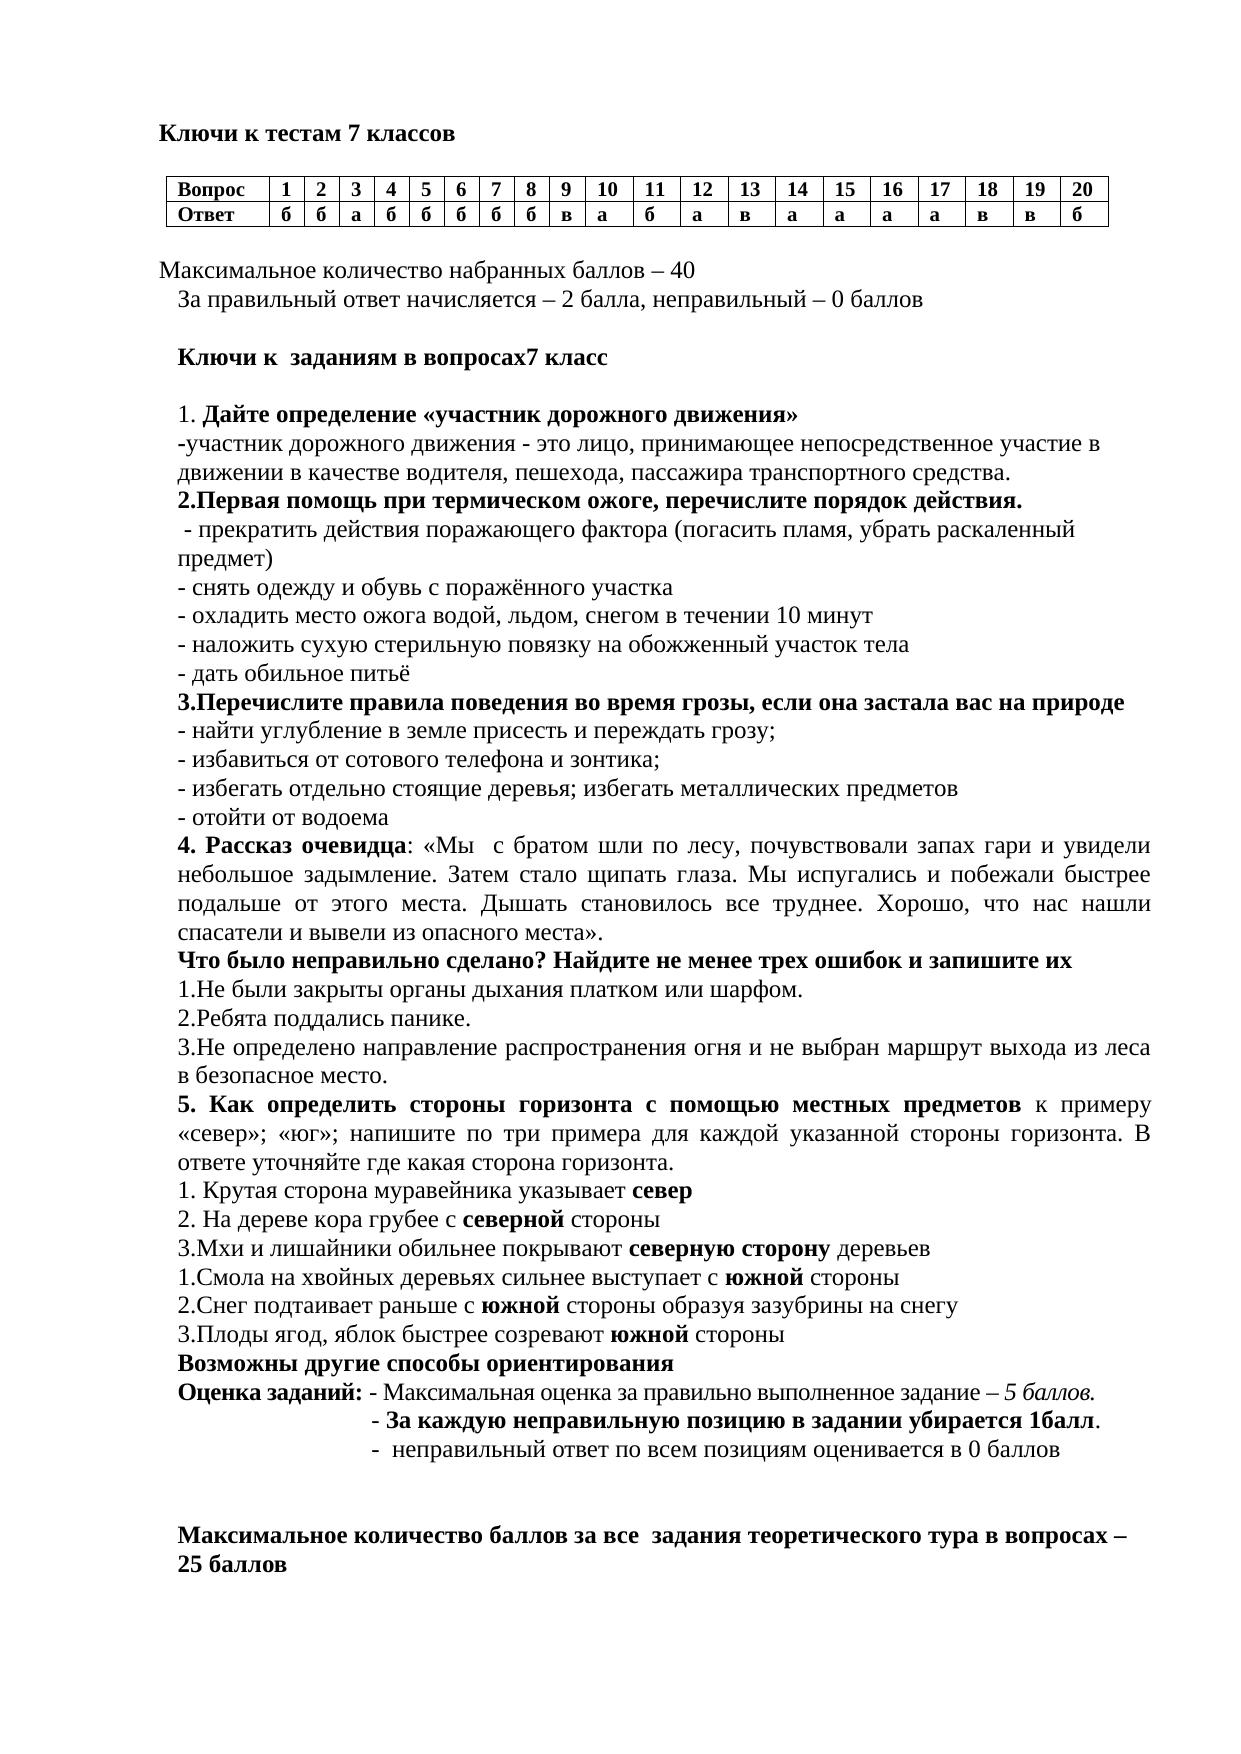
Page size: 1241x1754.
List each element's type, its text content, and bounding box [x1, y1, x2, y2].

text 1.Смола на хвойных деревьях сильнее выступает с южной стороны [177, 1262, 1152, 1291]
text - найти углубление в земле присесть и переждать грозу; [177, 716, 1152, 744]
text 2.Снег подтаивает раньше с южной стороны образуя зазубрины на снегу [177, 1291, 1152, 1319]
table_header 1 [270, 177, 304, 201]
table_cell в [550, 202, 585, 226]
table_cell б [305, 202, 339, 226]
text -участник дорожного движения - это лицо, принимающее непосредственное участие в движении в качестве водителя, пешехода, пассажира транспортного средства. [177, 428, 1152, 486]
table_header 20 [1061, 177, 1108, 201]
table_cell а [586, 202, 633, 226]
text - отойти от водоема [177, 802, 1152, 831]
text - За каждую неправильную позицию в задании убирается 1балл. [177, 1406, 1152, 1434]
table_header 14 [776, 177, 823, 201]
table_cell а [340, 202, 374, 226]
table_header 5 [410, 177, 444, 201]
text - избавиться от сотового телефона и зонтика; [177, 744, 1152, 773]
table_cell б [634, 202, 680, 226]
text Ключи к тестам 7 классов [158, 118, 1152, 147]
text Оценка заданий: - Максимальная оценка за правильно выполненное задание – 5 баллов. [177, 1377, 1152, 1406]
table_header 4 [375, 177, 409, 201]
text 5. Как определить стороны горизонта с помощью местных предметов к примеру «север»; «юг»; напишите по три примера для каждой указанной стороны горизонта. В ответе уточняйте где какая сторона горизонта. [177, 1089, 1152, 1176]
table_header 16 [871, 177, 918, 201]
text 2. На дереве кора грубее с северной стороны [177, 1204, 1152, 1233]
text Максимальное количество баллов за все задания теоретического тура в вопросах – 25 баллов [177, 1521, 1152, 1578]
text 4. Рассказ очевидца: «Мы с братом шли по лесу, почувствовали запах гари и увидели небольшое задымление. Затем стало щипать глаза. Мы испугались и побежали быстрее подальше от этого места. Дышать становилось все труднее. Хорошо, что нас нашли спасатели и вывели из опасного места». [177, 831, 1152, 946]
text 3.Мхи и лишайники обильнее покрывают северную сторону деревьев [177, 1233, 1152, 1262]
table_header 13 [729, 177, 775, 201]
table_header 12 [681, 177, 728, 201]
table_header 9 [550, 177, 585, 201]
table_header 10 [586, 177, 633, 201]
table_cell б [375, 202, 409, 226]
table_cell б [1061, 202, 1108, 226]
text 3.Перечислите правила поведения во время грозы, если она застала вас на природе [177, 687, 1152, 716]
text Максимальное количество набранных баллов – 40 [158, 256, 1152, 284]
table_cell б [270, 202, 304, 226]
text 2.Ребята поддались панике. [177, 1003, 1152, 1032]
table_cell Ответ [167, 202, 269, 226]
table_header 18 [966, 177, 1013, 201]
text - охладить место ожога водой, льдом, снегом в течении 10 минут [177, 601, 1152, 629]
table_cell б [515, 202, 549, 226]
text 3.Плоды ягод, яблок быстрее созревают южной стороны [177, 1319, 1152, 1348]
table_cell а [919, 202, 965, 226]
table_cell б [410, 202, 444, 226]
table_cell а [824, 202, 870, 226]
table_cell в [966, 202, 1013, 226]
table_cell а [871, 202, 918, 226]
text - прекратить действия поражающего фактора (погасить пламя, убрать раскаленный предмет) [177, 514, 1152, 572]
table_header 6 [445, 177, 479, 201]
table_header 15 [824, 177, 870, 201]
text 1. Дайте определение «участник дорожного движения» [177, 399, 1152, 428]
table_cell в [1014, 202, 1060, 226]
table_header 7 [480, 177, 514, 201]
text 2.Первая помощь при термическом ожоге, перечислите порядок действия. [177, 486, 1152, 514]
text Возможны другие способы ориентирования [177, 1348, 1152, 1377]
table_header Вопрос [167, 177, 269, 201]
text - наложить сухую стерильную повязку на обожженный участок тела [177, 629, 1152, 658]
table_header 8 [515, 177, 549, 201]
text Что было неправильно сделано? Найдите не менее трех ошибок и запишите их [177, 946, 1152, 974]
text За правильный ответ начисляется – 2 балла, неправильный – 0 баллов [177, 284, 1152, 313]
table_cell в [729, 202, 775, 226]
text 1.Не были закрыты органы дыхания платком или шарфом. [177, 974, 1152, 1003]
table_header 3 [340, 177, 374, 201]
table_header 2 [305, 177, 339, 201]
table_header 11 [634, 177, 680, 201]
table_cell б [445, 202, 479, 226]
text - дать обильное питьё [177, 658, 1152, 687]
table_cell а [681, 202, 728, 226]
text 3.Не определено направление распространения огня и не выбран маршрут выхода из леса в безопасное место. [177, 1032, 1152, 1089]
table_cell б [480, 202, 514, 226]
table_header 19 [1014, 177, 1060, 201]
text - снять одежду и обувь с поражённого участка [177, 572, 1152, 601]
text 1. Крутая сторона муравейника указывает север [177, 1176, 1152, 1204]
text - избегать отдельно стоящие деревья; избегать металлических предметов [177, 773, 1152, 802]
table_cell а [776, 202, 823, 226]
text - неправильный ответ по всем позициям оценивается в 0 баллов [177, 1434, 1152, 1463]
text Ключи к заданиям в вопросах7 класс [177, 342, 1152, 371]
table_header 17 [919, 177, 965, 201]
